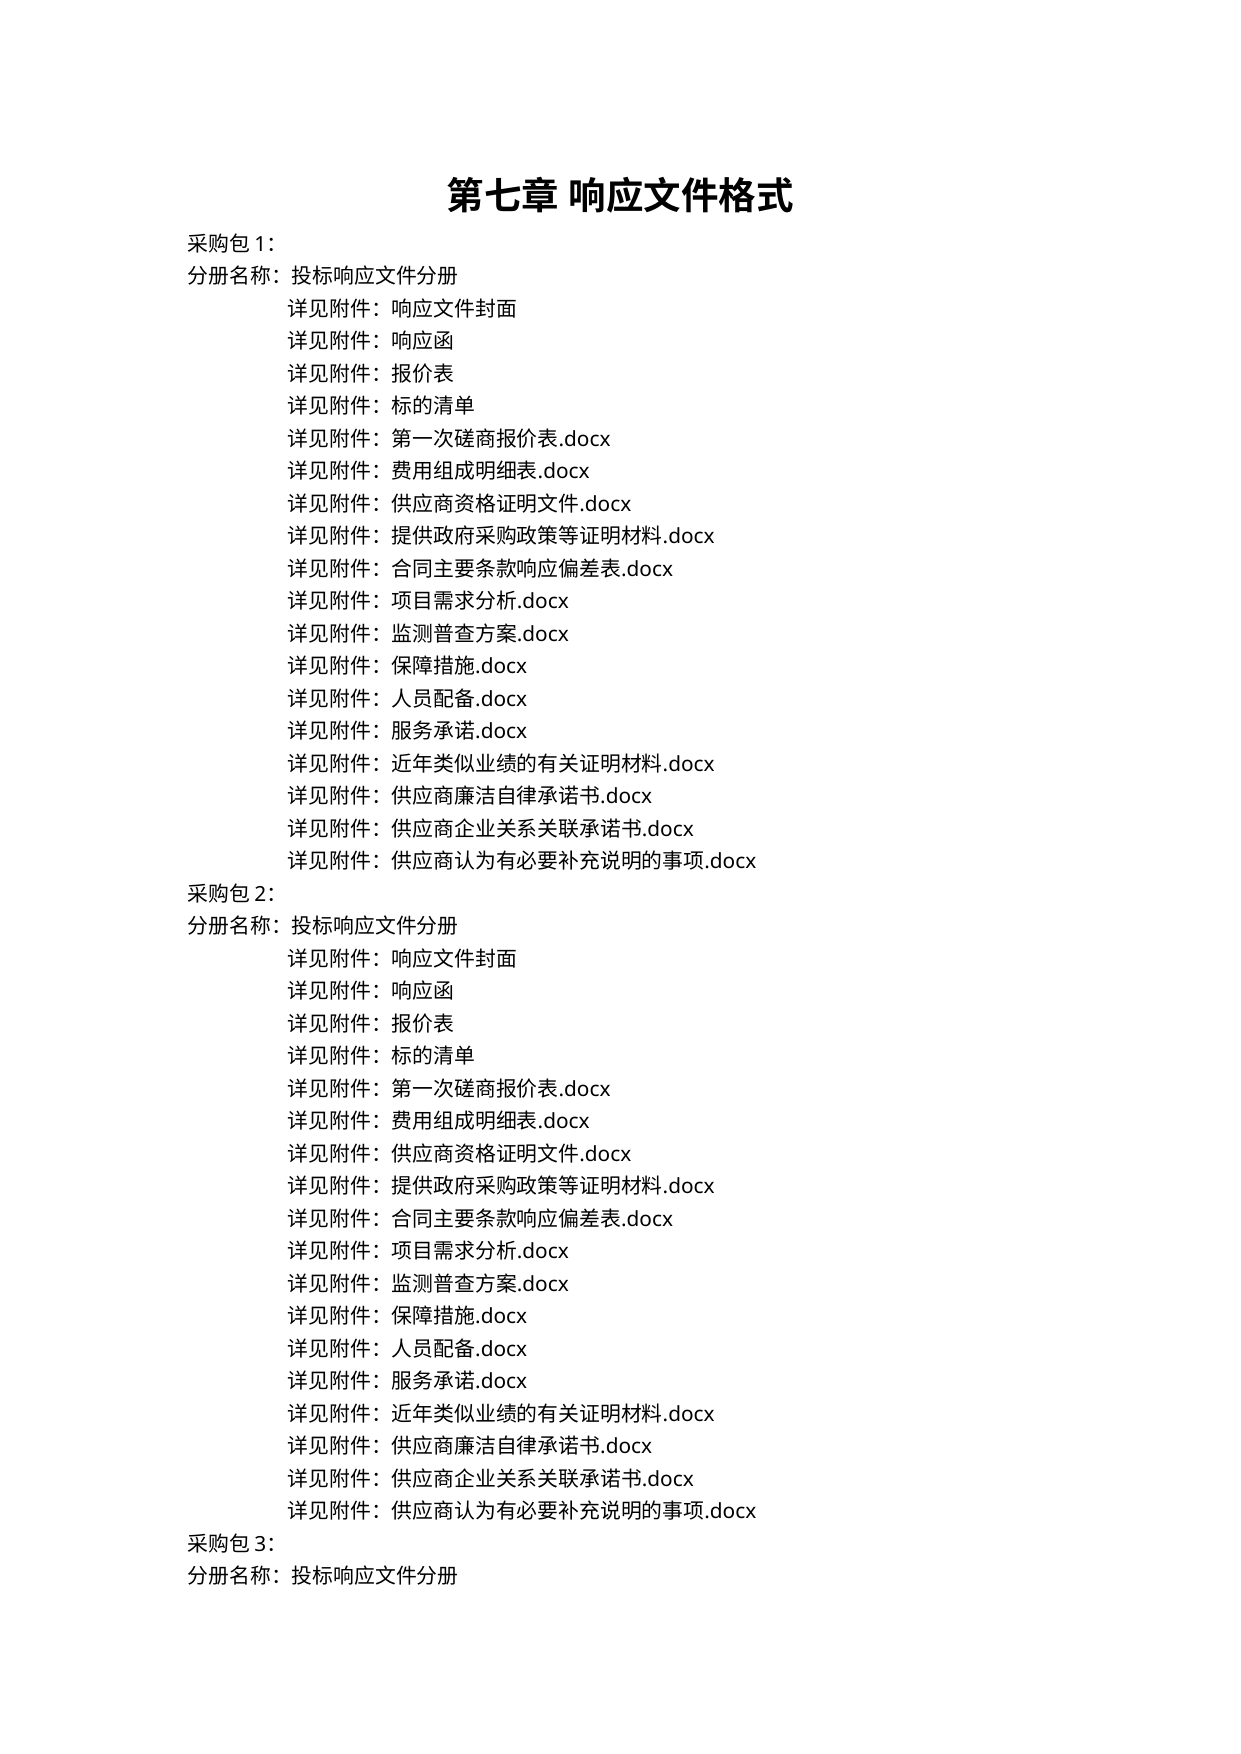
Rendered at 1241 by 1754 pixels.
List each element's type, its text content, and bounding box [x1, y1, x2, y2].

text 详见附件：报价表 [187, 357, 1053, 389]
text 详见附件：服务承诺.docx [187, 714, 1053, 747]
text 分册名称：投标响应文件分册 [187, 1559, 1053, 1592]
text 详见附件：费用组成明细表.docx [187, 1104, 1053, 1137]
text 详见附件：人员配备.docx [187, 1332, 1053, 1364]
text 采购包3： [187, 1527, 1053, 1559]
text 详见附件：提供政府采购政策等证明材料.docx [187, 519, 1053, 552]
text 详见附件：提供政府采购政策等证明材料.docx [187, 1169, 1053, 1202]
text 详见附件：响应文件封面 [187, 292, 1053, 324]
text 详见附件：响应函 [187, 324, 1053, 357]
text 详见附件：监测普查方案.docx [187, 1267, 1053, 1299]
text 详见附件：项目需求分析.docx [187, 584, 1053, 617]
text 分册名称：投标响应文件分册 [187, 259, 1053, 292]
text 详见附件：服务承诺.docx [187, 1364, 1053, 1397]
text 详见附件：保障措施.docx [187, 649, 1053, 682]
text 详见附件：响应文件封面 [187, 942, 1053, 974]
text 详见附件：供应商认为有必要补充说明的事项.docx [187, 844, 1053, 877]
text 详见附件：第一次磋商报价表.docx [187, 1072, 1053, 1104]
text 详见附件：供应商资格证明文件.docx [187, 1137, 1053, 1169]
text 采购包2： [187, 877, 1053, 909]
text 详见附件：保障措施.docx [187, 1299, 1053, 1332]
text 详见附件：响应函 [187, 974, 1053, 1007]
text 详见附件：合同主要条款响应偏差表.docx [187, 552, 1053, 584]
text 详见附件：费用组成明细表.docx [187, 454, 1053, 487]
text 详见附件：人员配备.docx [187, 682, 1053, 714]
text 详见附件：供应商资格证明文件.docx [187, 487, 1053, 519]
text 详见附件：供应商企业关系关联承诺书.docx [187, 1462, 1053, 1494]
text 第七章 响应文件格式 [187, 162, 1053, 227]
text 详见附件：供应商廉洁自律承诺书.docx [187, 1429, 1053, 1462]
text 详见附件：合同主要条款响应偏差表.docx [187, 1202, 1053, 1234]
text 详见附件：近年类似业绩的有关证明材料.docx [187, 1397, 1053, 1429]
text 详见附件：供应商企业关系关联承诺书.docx [187, 812, 1053, 844]
text 详见附件：项目需求分析.docx [187, 1234, 1053, 1267]
text 采购包1： [187, 227, 1053, 259]
text 详见附件：标的清单 [187, 1039, 1053, 1072]
text 详见附件：近年类似业绩的有关证明材料.docx [187, 747, 1053, 779]
text 详见附件：监测普查方案.docx [187, 617, 1053, 649]
text 详见附件：报价表 [187, 1007, 1053, 1039]
text 详见附件：第一次磋商报价表.docx [187, 422, 1053, 454]
text 详见附件：标的清单 [187, 389, 1053, 422]
text 详见附件：供应商廉洁自律承诺书.docx [187, 779, 1053, 812]
text 详见附件：供应商认为有必要补充说明的事项.docx [187, 1494, 1053, 1527]
text 分册名称：投标响应文件分册 [187, 909, 1053, 942]
